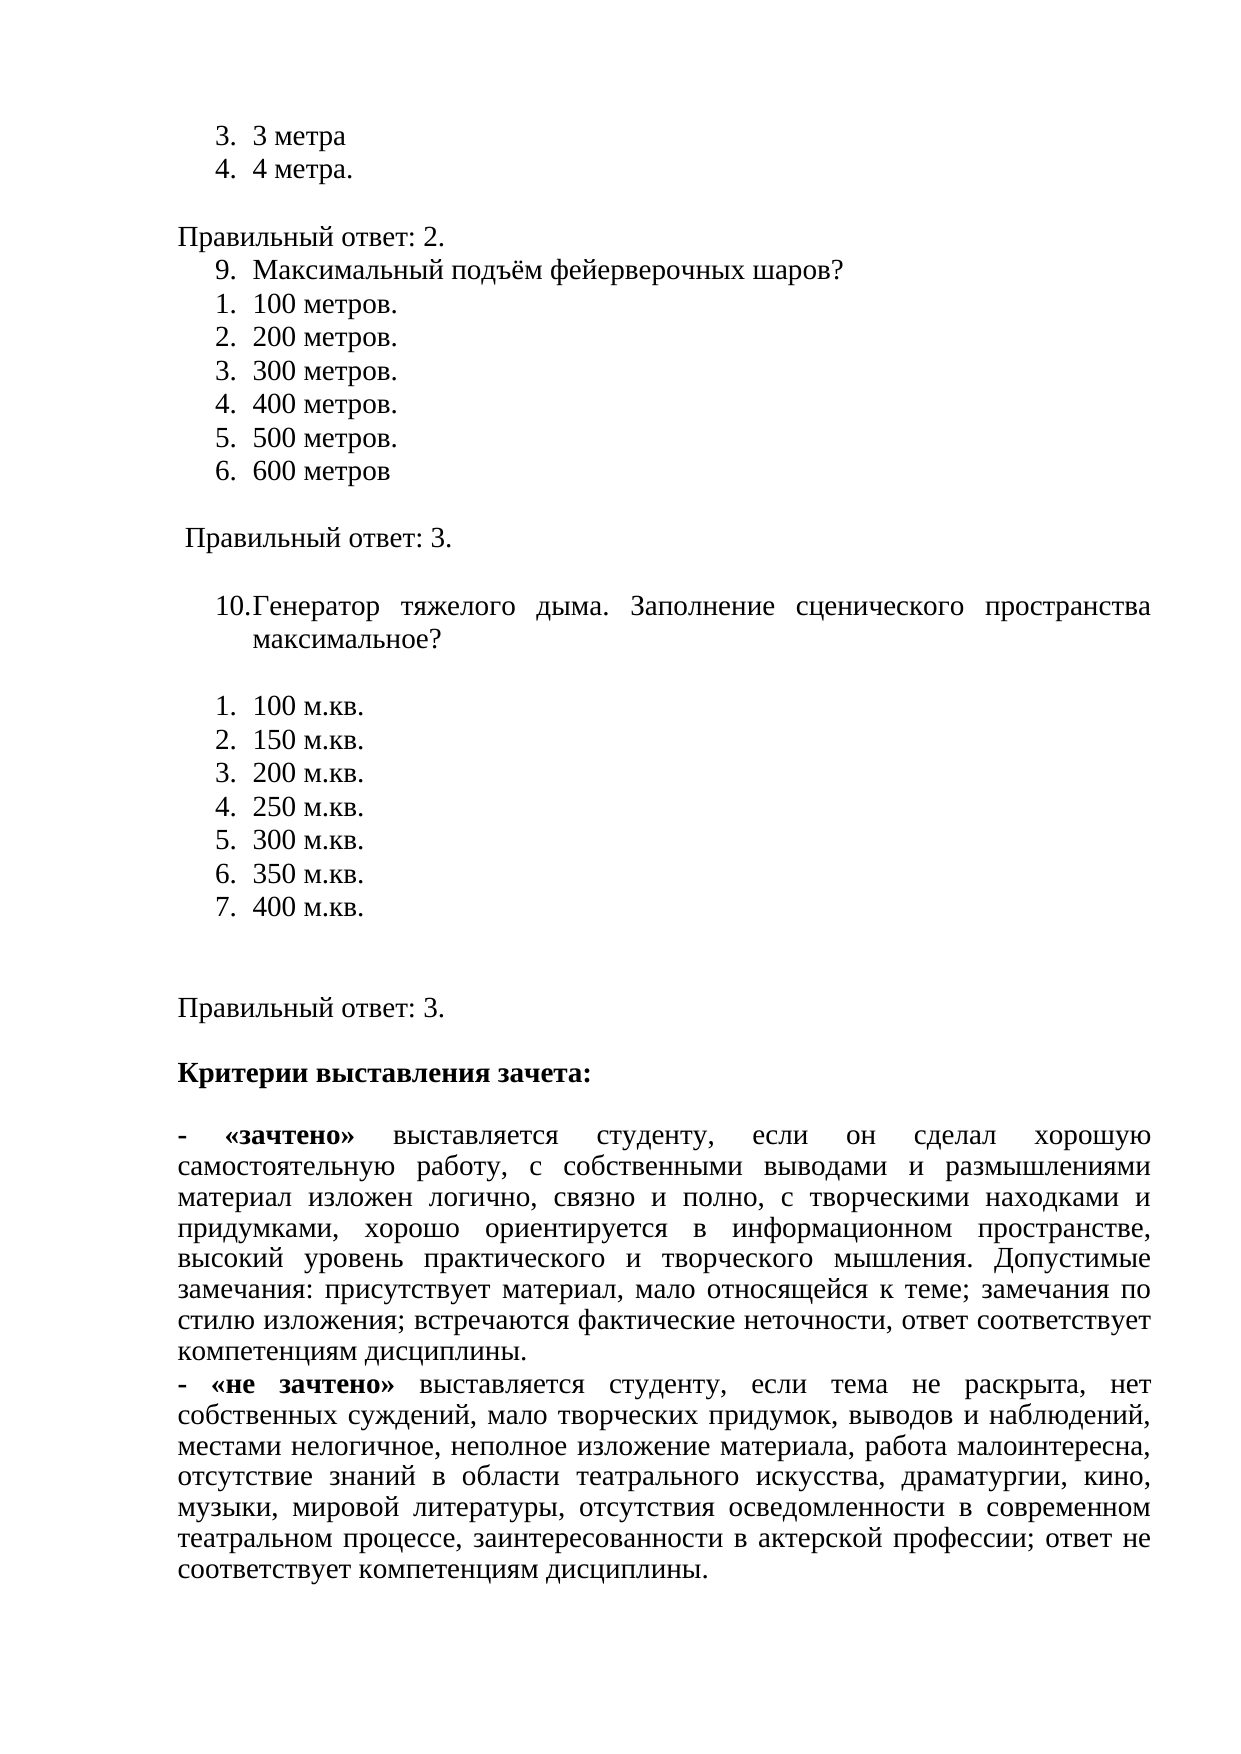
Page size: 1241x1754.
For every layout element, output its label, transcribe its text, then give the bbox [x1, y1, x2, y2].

list Максимальный подъём фейерверочных шаров? [215, 252, 1152, 286]
list 400 метров. [215, 386, 1152, 420]
list 600 метров [215, 453, 1152, 487]
text Правильный ответ: 3. [177, 521, 1152, 554]
list 400 м.кв. [215, 889, 1152, 923]
text Правильный ответ: 3. [177, 990, 1152, 1024]
list 300 метров. [215, 353, 1152, 386]
list 200 м.кв. [215, 755, 1152, 789]
text - «зачтено» выставляется студенту, если он сделал хорошую самостоятельную работу, с собственными выводами и размышлениями материал изложен логично, связно и полно, с творческими находками и придумками, хорошо ориентируется в информационном пространстве, высокий уровень практического и творческого мышления. Допустимые замечания: присутствует материал, мало относящейся к теме; замечания по стилю изложения; встречаются фактические неточности, ответ соответствует компетенциям дисциплины. [177, 1120, 1152, 1366]
list 200 метров. [215, 319, 1152, 353]
list 250 м.кв. [215, 789, 1152, 822]
list Генератор тяжелого дыма. Заполнение сценического пространства максимальное? [215, 588, 1152, 655]
text Критерии выставления зачета: [177, 1058, 1152, 1089]
list 350 м.кв. [215, 856, 1152, 889]
list 100 м.кв. [215, 688, 1152, 722]
text - «не зачтено» выставляется студенту, если тема не раскрыта, нет собственных суждений, мало творческих придумок, выводов и наблюдений, местами нелогичное, неполное изложение материала, работа малоинтересна, отсутствие знаний в области театрального искусства, драматургии, кино, музыки, мировой литературы, отсутствия осведомленности в современном театральном процессе, заинтересованности в актерской профессии; ответ не соответствует компетенциям дисциплины. [177, 1369, 1152, 1584]
list 100 метров. [215, 286, 1152, 319]
list 300 м.кв. [215, 822, 1152, 856]
list 4 метра. [215, 152, 1152, 185]
list 150 м.кв. [215, 722, 1152, 755]
list 500 метров. [215, 420, 1152, 453]
list 3 метра [215, 118, 1152, 152]
text Правильный ответ: 2. [177, 219, 1152, 252]
